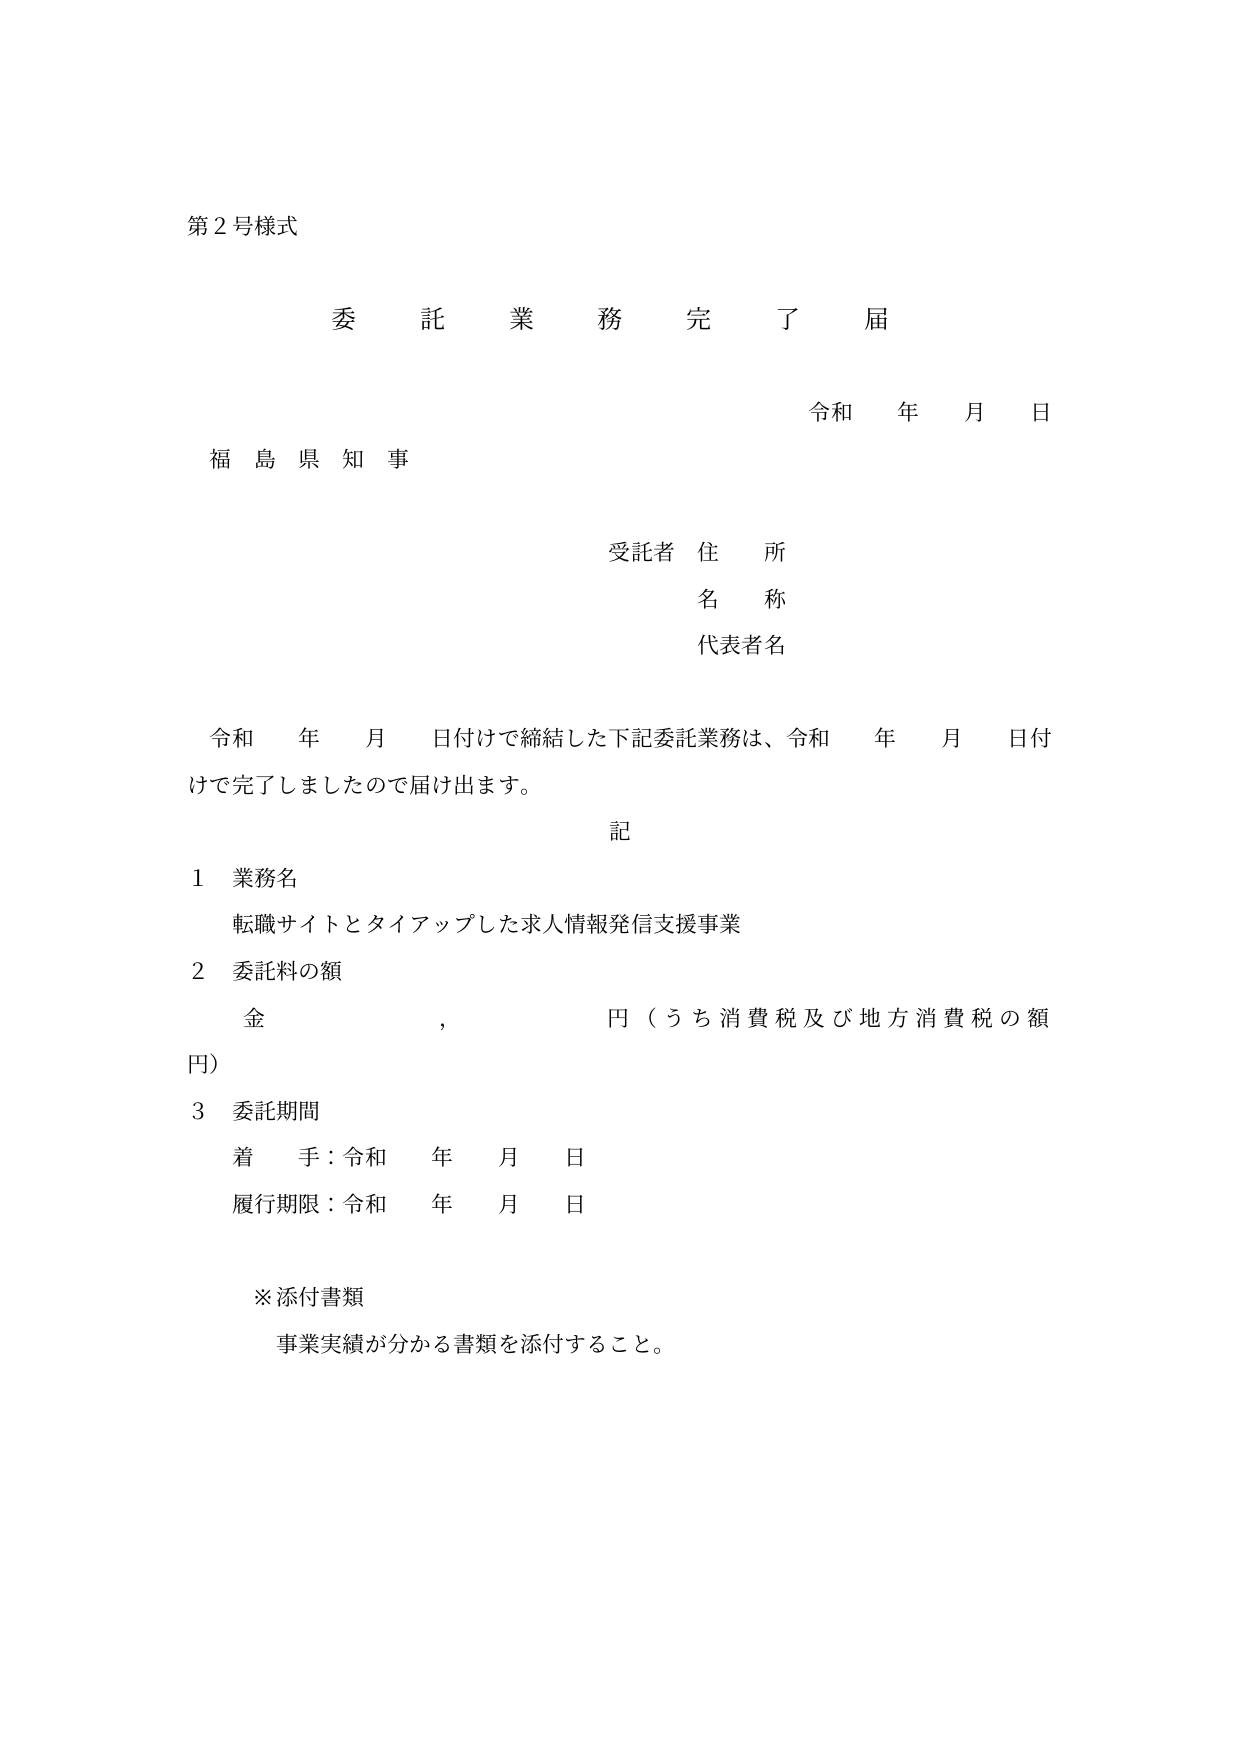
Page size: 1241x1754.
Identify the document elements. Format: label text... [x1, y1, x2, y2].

text 令和 年 月 日付けで締結した下記委託業務は、令和 年 月 日付けで完了しましたので届け出ます。 [187, 714, 1053, 807]
text 第２号様式 [187, 202, 1053, 248]
text 着 手：令和 年 月 日 [187, 1133, 1053, 1179]
text 金 ， 円（うち消費税及び地方消費税の額 円） [187, 993, 1053, 1086]
text 代表者名 [187, 621, 1053, 667]
text １ 業務名 [187, 854, 1053, 900]
text 事業実績が分かる書類を添付すること。 [187, 1319, 1053, 1366]
text 名 称 [187, 574, 1053, 621]
text 受託者 住 所 [187, 528, 1053, 574]
text ※添付書類 [187, 1273, 1053, 1319]
text 履行期限：令和 年 月 日 [187, 1179, 1053, 1226]
text ３ 委託期間 [187, 1086, 1053, 1133]
text 令和 年 月 日 [187, 388, 1053, 434]
text 福 島 県 知 事 [187, 434, 941, 481]
text 転職サイトとタイアップした求人情報発信支援事業 [187, 900, 1053, 947]
text 委 託 業 務 完 了 届 [187, 295, 1053, 341]
text 記 [187, 807, 1053, 854]
text ２ 委託料の額 [187, 947, 1053, 993]
